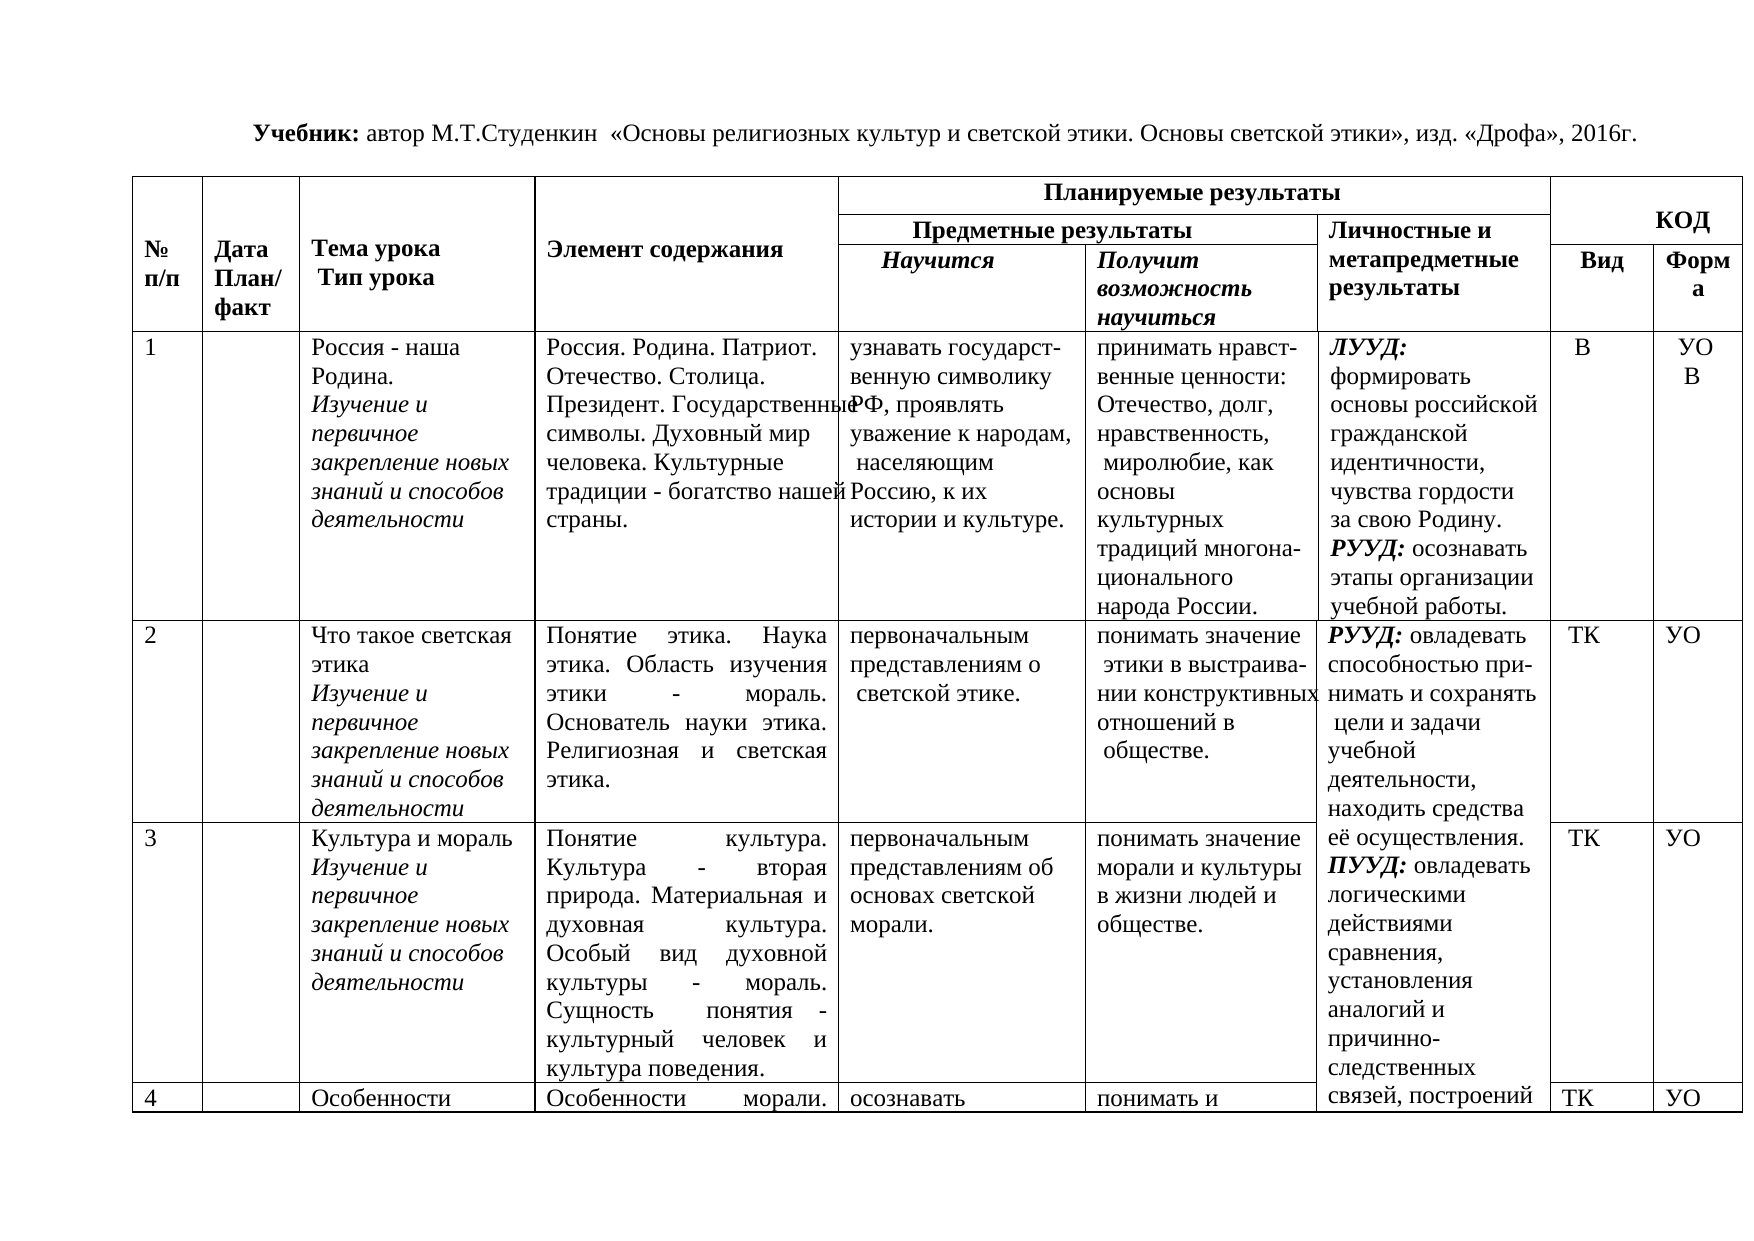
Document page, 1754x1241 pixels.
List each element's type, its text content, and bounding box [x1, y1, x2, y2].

table_cell первоначальным представлениям о светской этике. [839, 621, 1085, 822]
table_cell В [1551, 332, 1653, 619]
table_cell понимать значение этики в выстраива- нии конструктивных отношений в обществе. [1086, 621, 1316, 822]
table_cell Что такое светская этика Изучение и первичное закрепление новых знаний и способов деятельности [300, 621, 534, 822]
table_header Дата План/ факт [203, 177, 299, 331]
table_cell ЛУУД: формировать основы российской гражданской идентичности, чувства гордости за свою Родину. РУУД: осознавать этапы организации учебной работы. [1319, 332, 1550, 619]
table_header Планируемые результаты [839, 177, 1550, 214]
table_cell УО В [1654, 332, 1742, 619]
table_cell 2 [133, 621, 202, 822]
table_header № п/п [133, 177, 202, 331]
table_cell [300, 1083, 534, 1111]
table_header Элемент содержания [536, 177, 838, 331]
table_cell Личностные и метапредметные результаты [1318, 215, 1550, 331]
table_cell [839, 1083, 1085, 1111]
table_cell РУУД: овладевать способностью при-нимать и сохранять цели и задачи учебной деятельности, находить средства её осуществления. ПУУД: овладевать логическими действиями сравнения, установления аналогий и причинно- следственных связей, построений рассуждений. ЛУУД: формировать основы для принятия культурных традиций своей страны. [1317, 621, 1550, 1111]
text Учебник: автор М.Т.Студенкин «Основы религиозных культур и светской этики. Основы светской этики», изд. «Дрофа», 2016г. [252, 118, 1665, 147]
table_cell УО [1654, 1083, 1742, 1111]
table_cell Вид [1551, 245, 1653, 331]
table_header КОД [1551, 177, 1742, 244]
table_cell Получит возможность научиться [1086, 245, 1317, 331]
table_cell Культура и мораль Изучение и первичное закрепление новых знаний и способов деятельности [300, 823, 534, 1082]
table_cell ТК [1551, 823, 1653, 1082]
table_cell ТК [1551, 1083, 1653, 1111]
table_cell принимать нравст-венные ценности: Отечество, долг, нравственность, миролюбие, как основы культурных традиций многона-ционального народа России. [1086, 332, 1318, 619]
table_cell [203, 823, 299, 1082]
table_cell Форма [1654, 245, 1742, 331]
table_header Тема урока Тип урока [300, 177, 534, 331]
table_cell Понятие культура. Культура - вторая природа. Материальная и духовная культура. Особый вид духовной культуры - мораль. Сущность понятия -культурный человек и культура поведения. [536, 823, 838, 1082]
table_cell Россия. Родина. Патриот. Отечество. Столица. Президент. Государственные символы. Духовный мир человека. Культурные традиции - богатство нашей страны. [536, 332, 838, 619]
table_cell [203, 332, 299, 619]
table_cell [536, 1083, 838, 1111]
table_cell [1086, 1083, 1316, 1111]
table_cell 3 [133, 823, 202, 1082]
table_cell Понятие этика. Наука этика. Область изучения этики - мораль. Основатель науки этика. Религиозная и светская этика. [536, 621, 838, 822]
table_cell [203, 1083, 299, 1111]
table_cell 1 [133, 332, 202, 619]
table_cell УО [1654, 621, 1742, 822]
table_cell ТК [1551, 621, 1653, 822]
table_cell первоначальным представлениям об основах светской морали. [839, 823, 1085, 1082]
table_cell 4 [133, 1083, 202, 1111]
table_cell Россия - наша Родина. Изучение и первичное закрепление новых знаний и способов деятельности [300, 332, 534, 619]
table_cell понимать значение морали и культуры в жизни людей и обществе. [1086, 823, 1316, 1082]
table_cell [203, 621, 299, 822]
table_cell Предметные результаты [839, 215, 1317, 244]
table_cell УО [1654, 823, 1742, 1082]
table_cell узнавать государст-венную символику РФ, проявлять уважение к народам, населяющим Россию, к их истории и культуре. [839, 332, 1085, 619]
table_cell Научится [839, 245, 1085, 331]
